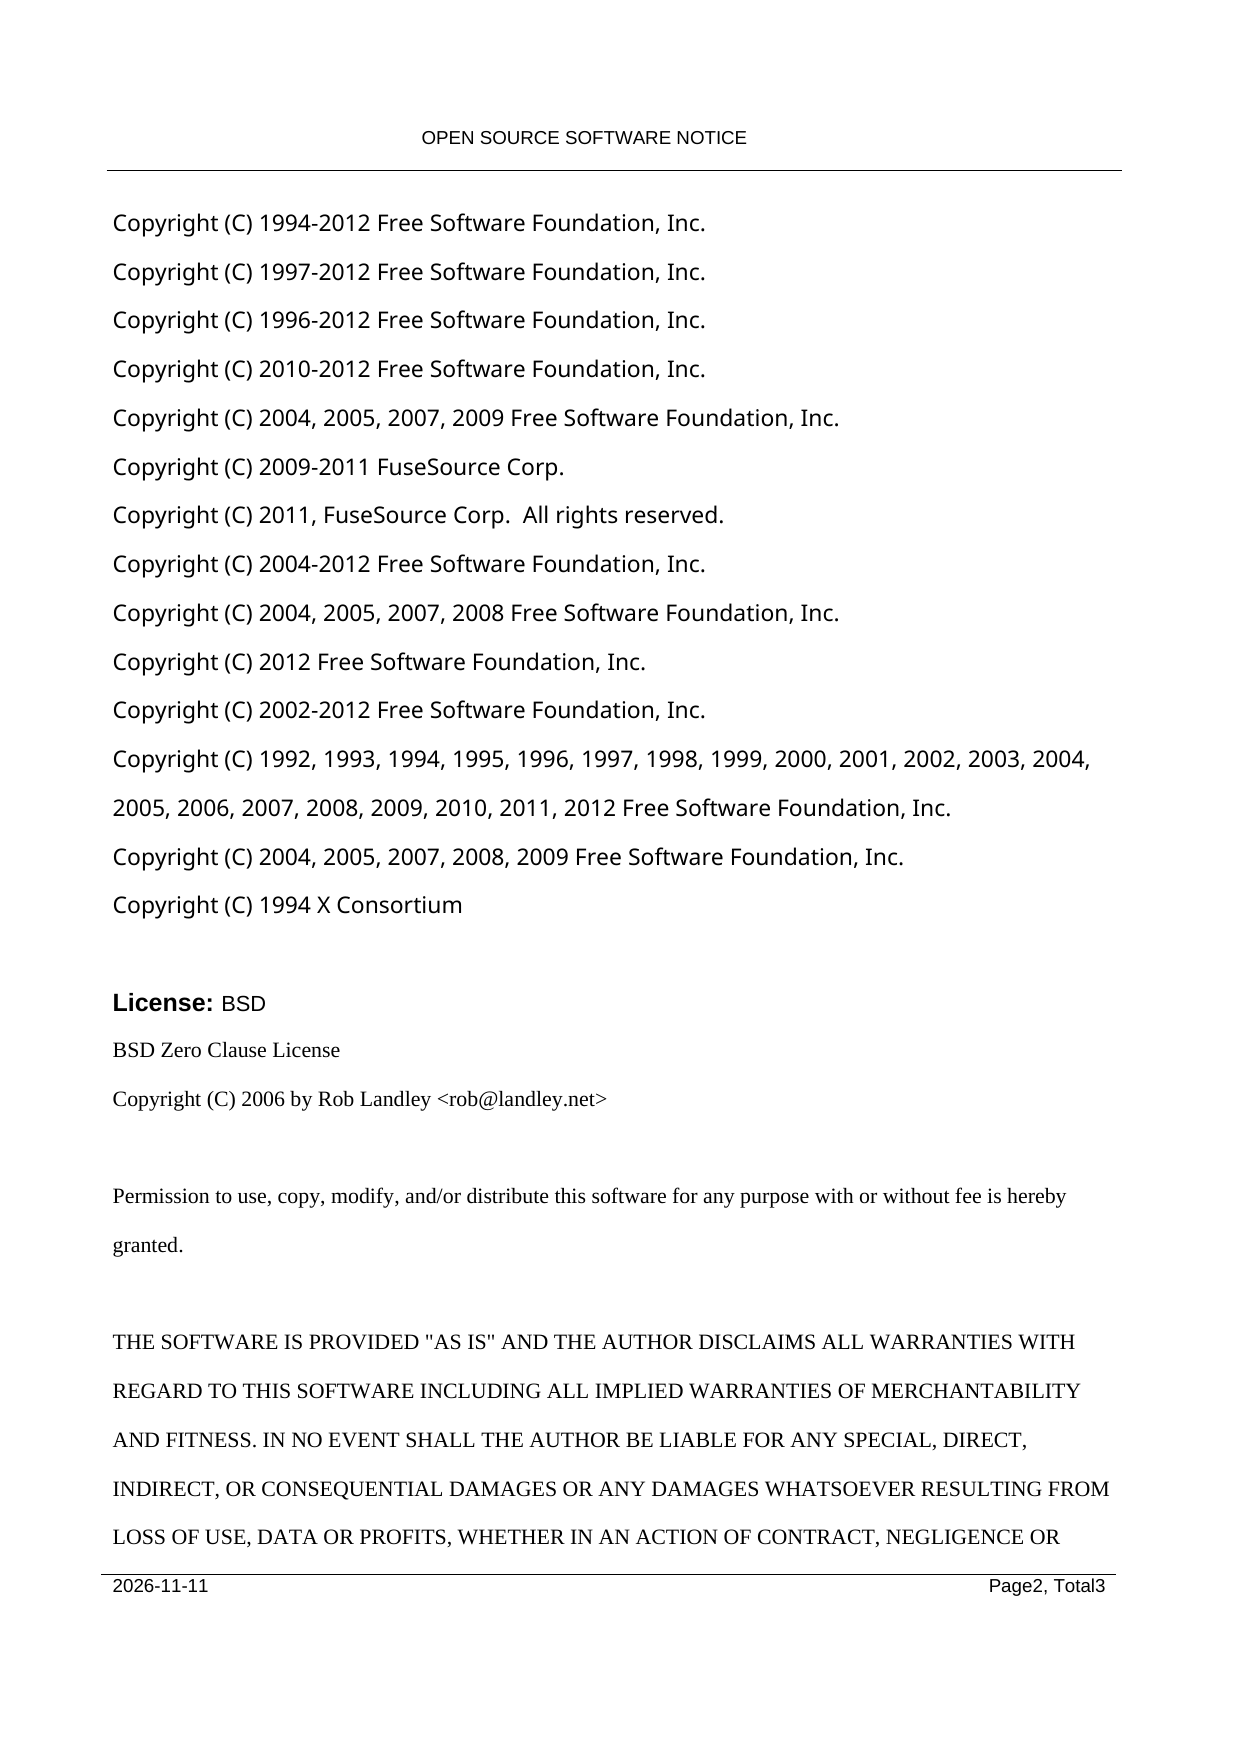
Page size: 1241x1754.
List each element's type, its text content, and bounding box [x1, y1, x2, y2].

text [112, 206, 1128, 970]
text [112, 1033, 1128, 1553]
text License: BSD [112, 986, 1128, 1019]
